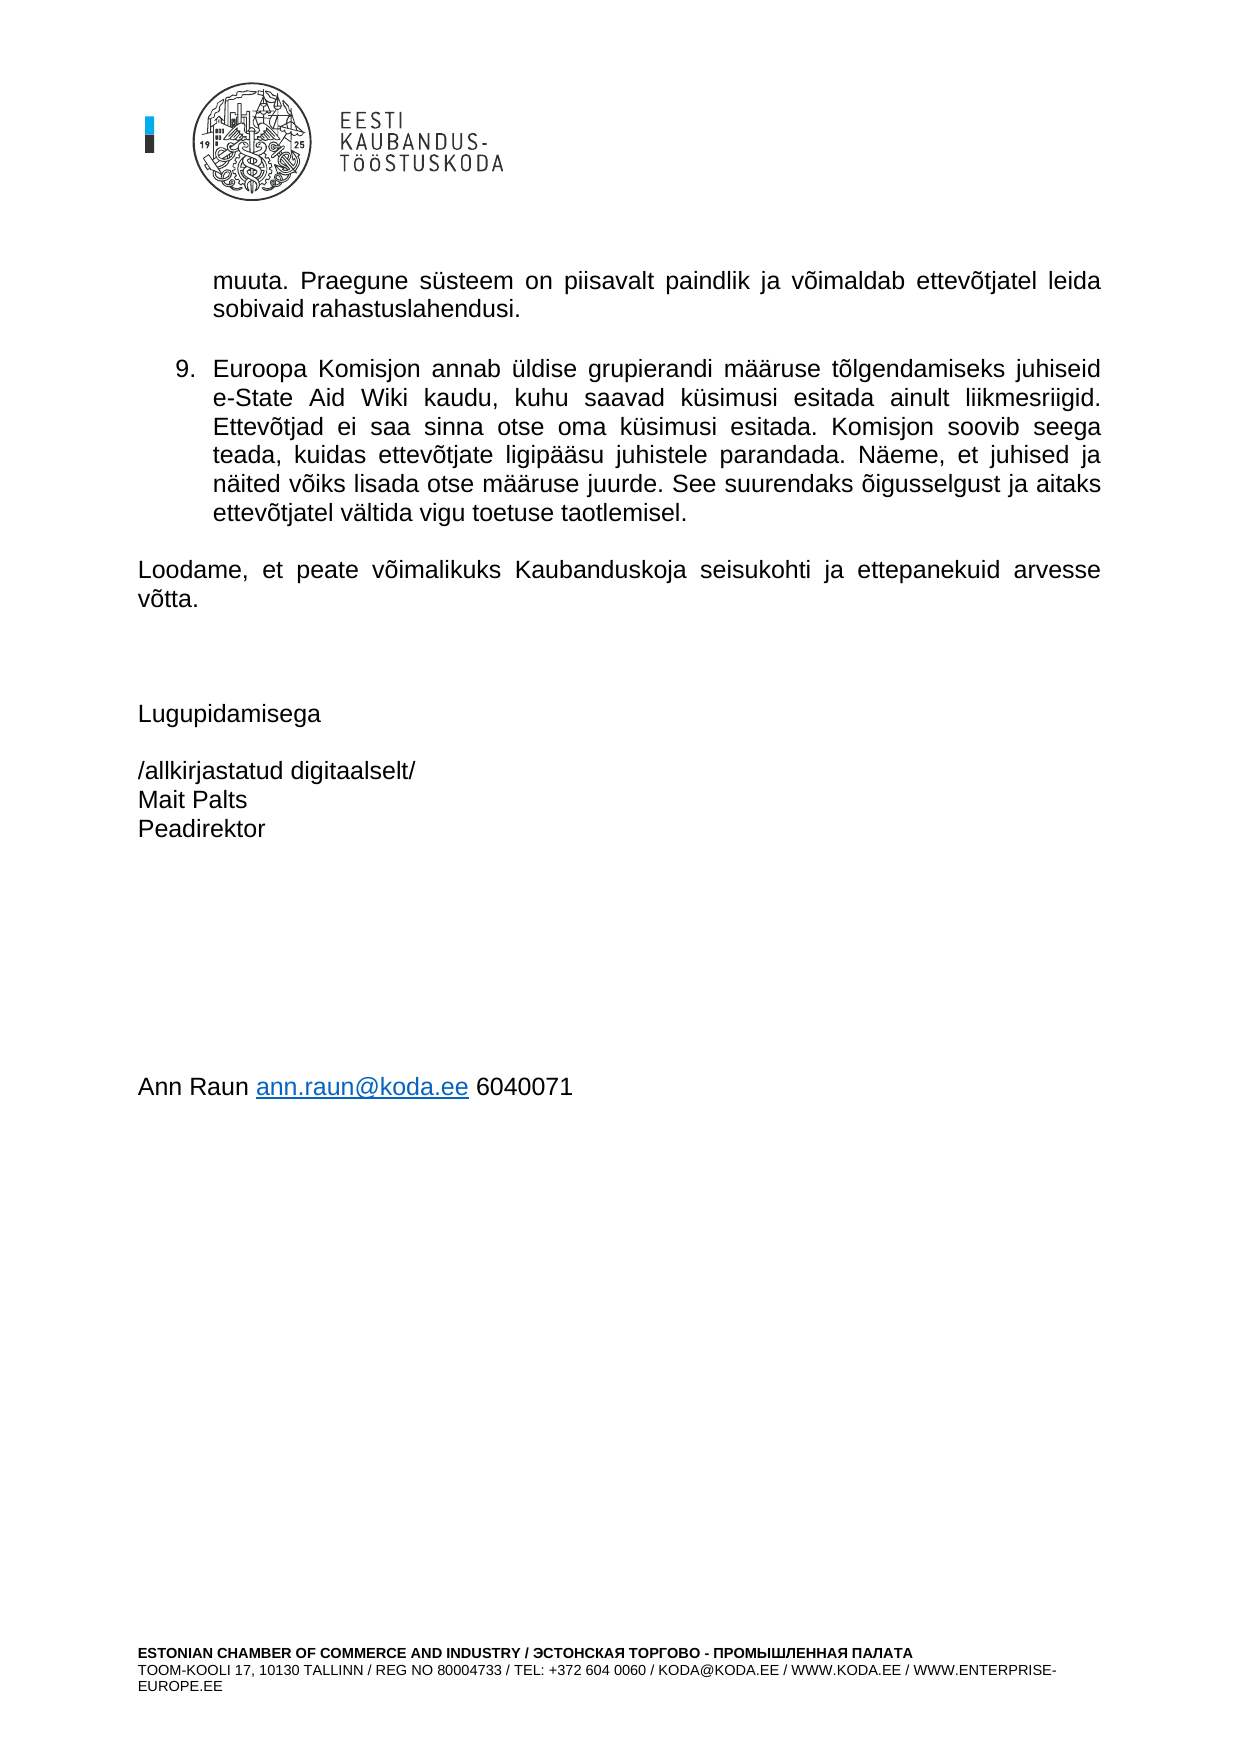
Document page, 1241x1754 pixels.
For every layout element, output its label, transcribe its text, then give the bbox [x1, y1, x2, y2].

list Euroopa Komisjon annab üldise grupierandi määruse tõlgendamiseks juhiseid e-State Aid Wiki kaudu, kuhu saavad küsimusi esitada ainult liikmesriigid. Ettevõtjad ei saa sinna otse oma küsimusi esitada. Komisjon soovib seega teada, kuidas ettevõtjate ligipääsu juhistele parandada. Näeme, et juhised ja näited võiks lisada otse määruse juurde. See suurendaks õigusselgust ja aitaks ettevõtjatel vältida vigu toetuse taotlemisel. [175, 354, 1103, 527]
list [175, 266, 1103, 323]
text Mait Palts [138, 785, 1103, 813]
text Peadirektor [138, 813, 1103, 842]
text Lugupidamisega [138, 698, 1103, 727]
text Ann Raun ann.raun@koda.ee 6040071 [138, 1072, 1103, 1101]
text Loodame, et peate võimalikuks Kaubanduskoja seisukohti ja ettepanekuid arvesse võtta. [138, 555, 1103, 612]
text /allkirjastatud digitaalselt/ [138, 756, 1103, 785]
